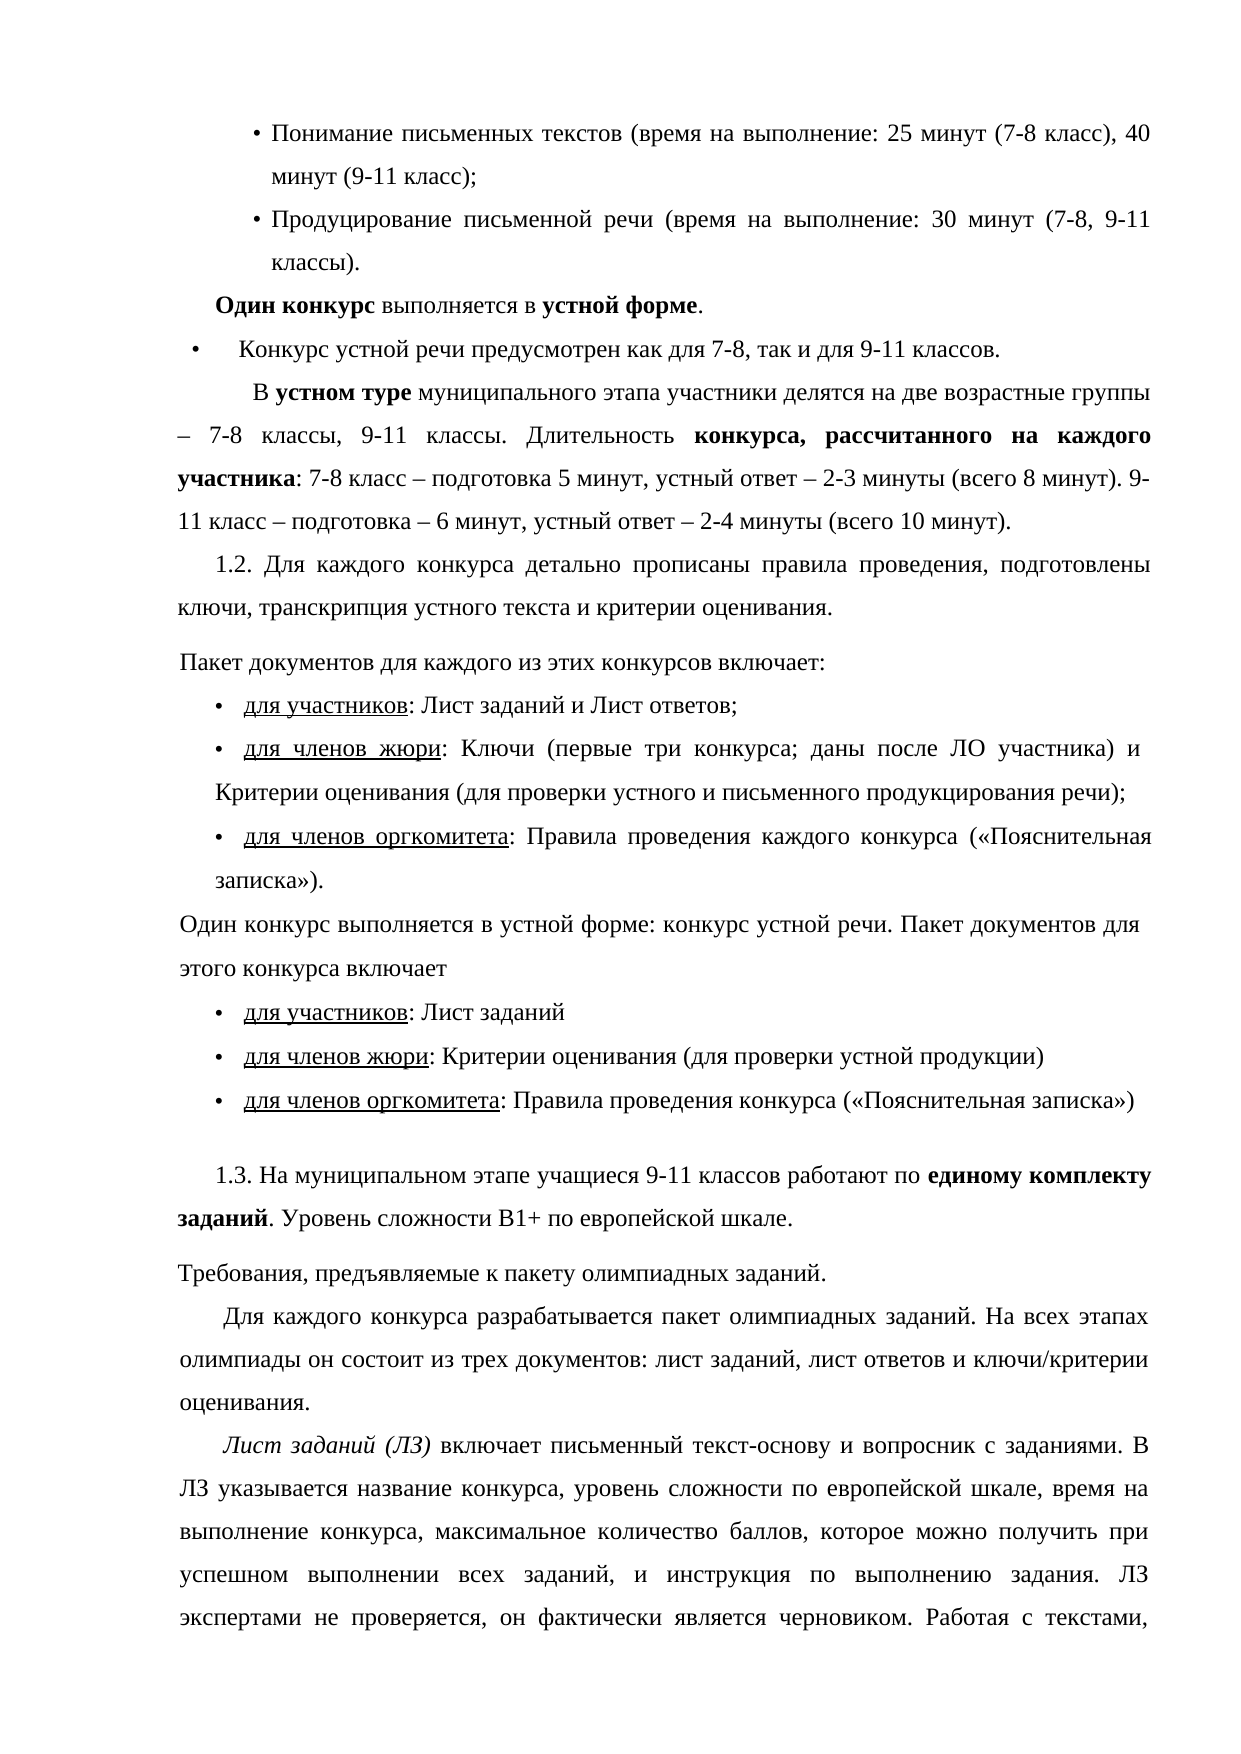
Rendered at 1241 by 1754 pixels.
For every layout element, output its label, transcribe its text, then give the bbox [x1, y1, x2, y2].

list Конкурс устной речи предусмотрен как для 7-8, так и для 9-11 классов. [177, 334, 1152, 362]
text Один конкурс выполняется в устной форме: конкурс устной речи. Пакет документов для этого конкурса включает [179, 897, 1141, 985]
text Один конкурс выполняется в устной форме. [177, 291, 1152, 319]
list для членов жюри: Ключи (первые три конкурса; даны после ЛО участника) и Критерии оценивания (для проверки устного и письменного продукцирования речи); [215, 722, 1141, 809]
text Пакет документов для каждого из этих конкурсов включает: [179, 636, 1141, 679]
text Для каждого конкурса разрабатывается пакет олимпиадных заданий. На всех этапах олимпиады он состоит из трех документов: лист заданий, лист ответов и ключи/критерии оценивания. [179, 1290, 1149, 1419]
list для членов оргкомитета: Правила проведения конкурса («Пояснительная записка») [215, 1073, 1152, 1117]
list для участников: Лист заданий и Лист ответов; [215, 679, 1152, 722]
list Продуцирование письменной речи (время на выполнение: 30 минут (7-8, 9-11 классы). [252, 204, 1152, 276]
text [179, 1419, 1149, 1634]
text 1.2. Для каждого конкурса детально прописаны правила проведения, подготовлены ключи, транскрипция устного текста и критерии оценивания. [177, 549, 1152, 621]
text Требования, предъявляемые к пакету олимпиадных заданий. [177, 1247, 1152, 1290]
list для членов оргкомитета: Правила проведения каждого конкурса («Пояснительная записка»). [215, 809, 1152, 897]
list для членов жюри: Критерии оценивания (для проверки устной продукции) [215, 1029, 1152, 1073]
list для участников: Лист заданий [215, 985, 1152, 1029]
text 1.3. На муниципальном этапе учащиеся 9-11 классов работают по единому комплекту заданий. Уровень сложности В1+ по европейской шкале. [177, 1160, 1152, 1232]
list Понимание письменных текстов (время на выполнение: 25 минут (7-8 класс), 40 минут (9-11 класс); [252, 118, 1152, 190]
text В устном туре муниципального этапа участники делятся на две возрастные группы – 7-8 классы, 9-11 классы. Длительность конкурса, рассчитанного на каждого участника: 7-8 класс – подготовка 5 минут, устный ответ – 2-3 минуты (всего 8 минут). 9-11 класс – подготовка – 6 минут, устный ответ – 2-4 минуты (всего 10 минут). [177, 377, 1152, 535]
